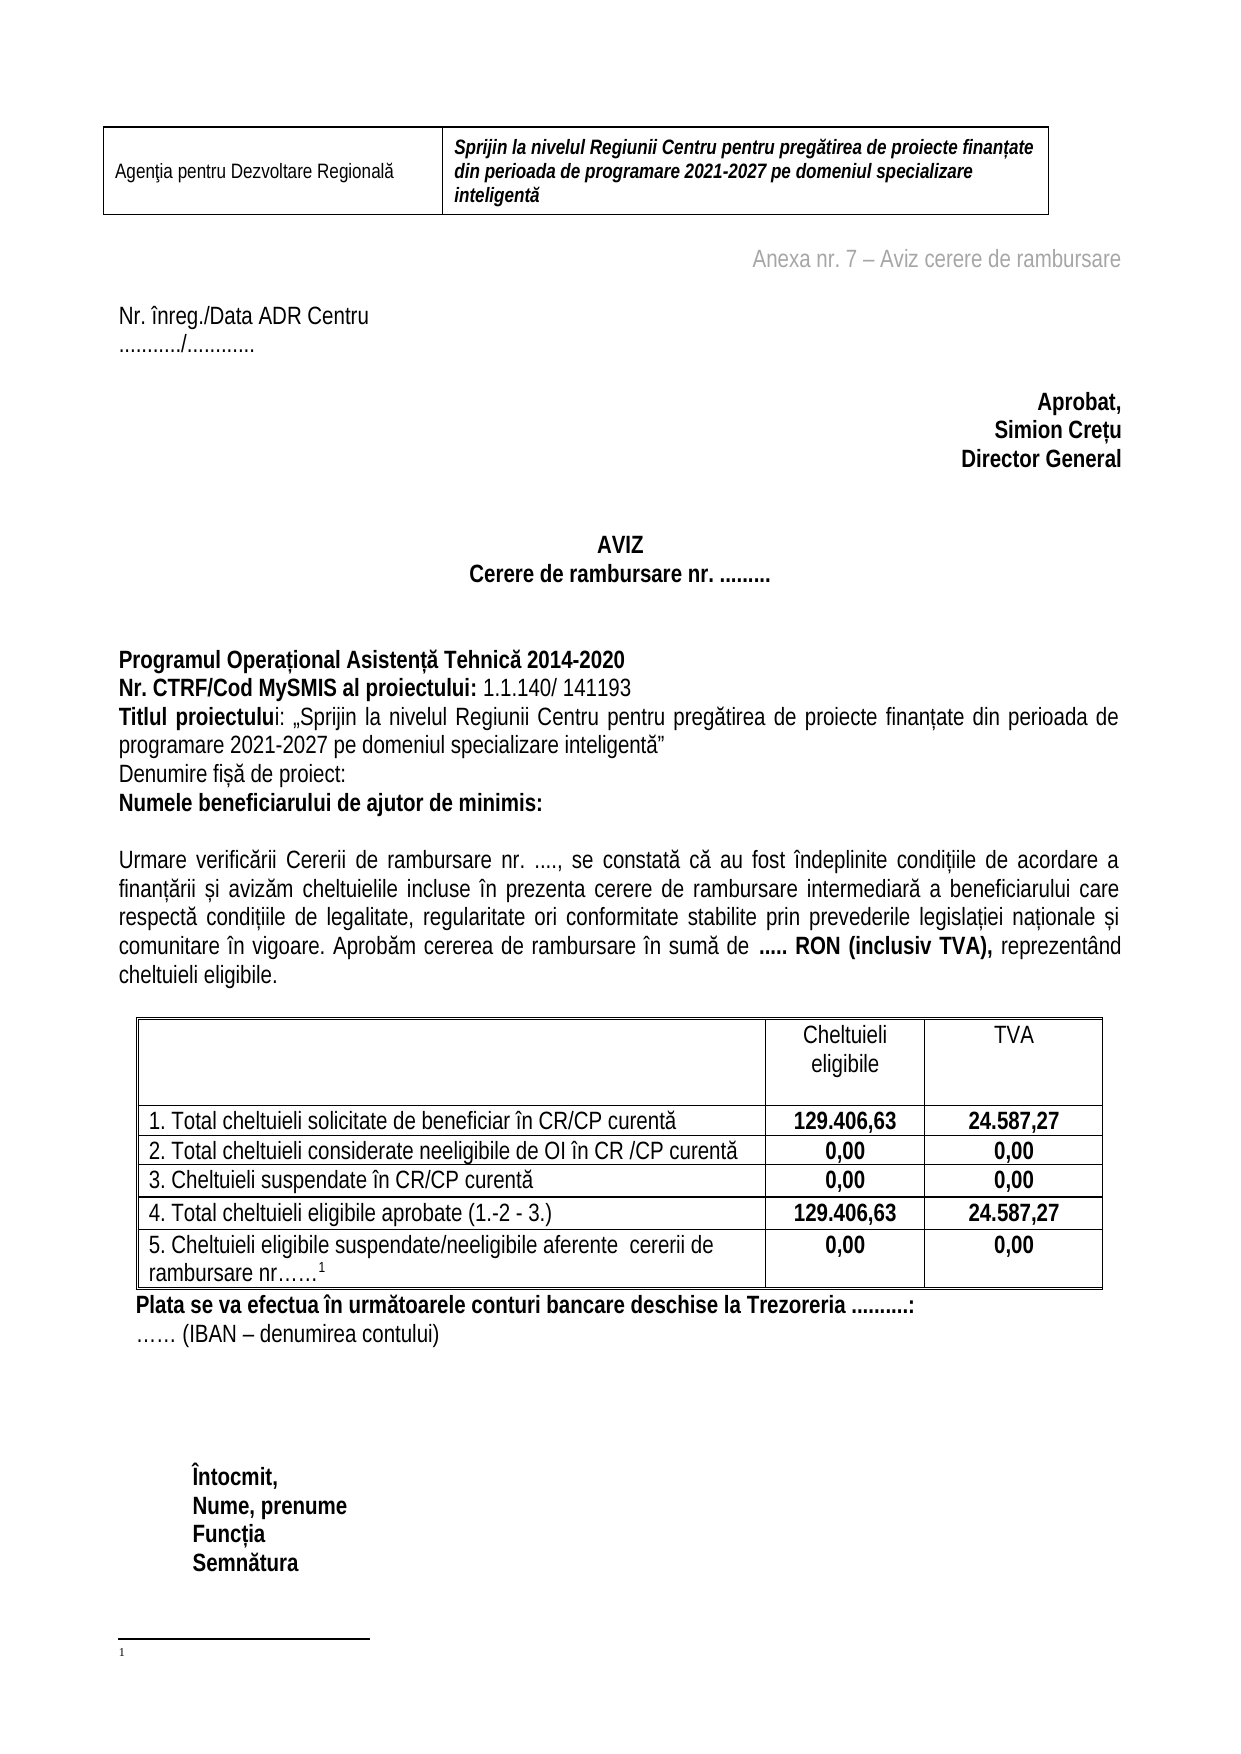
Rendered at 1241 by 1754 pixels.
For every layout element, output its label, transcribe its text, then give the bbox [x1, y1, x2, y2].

title Titlul proiectului: „Sprijin la nivelul Regiunii Centru pentru pregătirea de proiecte finanțate din perioada de programare 2021-2027 pe domeniul specializare inteligentă” [118, 702, 1122, 759]
text Cerere de rambursare nr. ......... [118, 559, 1122, 587]
text Semnătura [118, 1548, 1122, 1577]
table_cell 129.406,63 [766, 1198, 924, 1229]
list Aprobat, [118, 387, 1122, 415]
text …… (IBAN – denumirea contului) [118, 1319, 1122, 1347]
text Nr. înreg./Data ADR Centru [118, 301, 1122, 329]
table_cell 4. Total cheltuieli eligibile aprobate (1.-2 - 3.) [139, 1198, 765, 1229]
text Urmare verificării Cererii de rambursare nr. ...., se constată că au fost îndeplinite condițiile de acordare a finanțării și avizăm cheltuielile incluse în prezenta cerere de rambursare intermediară a beneficiarului care respectă condițiile de legalitate, regularitate ori conformitate stabilite prin prevederile legislației naționale și comunitare în vigoare. Aprobăm cererea de rambursare în sumă de ..... RON (inclusiv TVA), reprezentând cheltuieli eligibile. [118, 845, 1122, 988]
table_cell 129.406,63 [766, 1106, 924, 1134]
table_cell 3. Cheltuieli suspendate în CR/CP curentă [139, 1165, 765, 1196]
table_cell 0,00 [766, 1136, 924, 1164]
table_cell 24.587,27 [925, 1198, 1102, 1229]
table_cell 5. Cheltuieli eligibile suspendate/neeligibile aferente cererii de rambursare nr…… [139, 1230, 765, 1287]
list Director General [118, 444, 1122, 473]
text Întocmit, [118, 1462, 1122, 1491]
text Nume, prenume [118, 1491, 1122, 1519]
text Plata se va efectua în următoarele conturi bancare deschise la Trezoreria ..........: [118, 1290, 1122, 1319]
table_cell 0,00 [925, 1230, 1102, 1287]
text Funcția [118, 1519, 1122, 1548]
text AVIZ [118, 530, 1122, 559]
title Denumire fișă de proiect: [118, 759, 1122, 788]
text Nr. CTRF/Cod MySMIS al proiectului: 1.1.140/ 141193 [118, 673, 1136, 702]
table_header Sprijin la nivelul Regiunii Centru pentru pregătirea de proiecte finanțate din perioada de programare 2021-2027 pe domeniul specializare inteligentă [443, 128, 1048, 214]
table_header Agenţia pentru Dezvoltare Regională [104, 128, 442, 214]
table_cell 2. Total cheltuieli considerate neeligibile de OI în CR /CP curentă [139, 1136, 765, 1164]
table_header [139, 1020, 765, 1105]
table_cell 0,00 [925, 1136, 1102, 1164]
table_cell 24.587,27 [925, 1106, 1102, 1134]
text Programul Operațional Asistență Tehnică 2014-2020 [118, 644, 1122, 673]
table_header TVA [925, 1020, 1102, 1105]
text Anexa nr. 7 – Aviz cerere de rambursare [118, 243, 1122, 272]
table_cell 0,00 [766, 1230, 924, 1287]
table_cell 1. Total cheltuieli solicitate de beneficiar în CR/CP curentă [139, 1106, 765, 1134]
text Numele beneficiarului de ajutor de minimis: [118, 788, 1122, 816]
table_cell 0,00 [925, 1165, 1102, 1196]
text .........../............ [118, 329, 1122, 358]
table_header Cheltuieli eligibile [766, 1020, 924, 1105]
list Simion Crețu [118, 415, 1122, 444]
table_cell 0,00 [766, 1165, 924, 1196]
